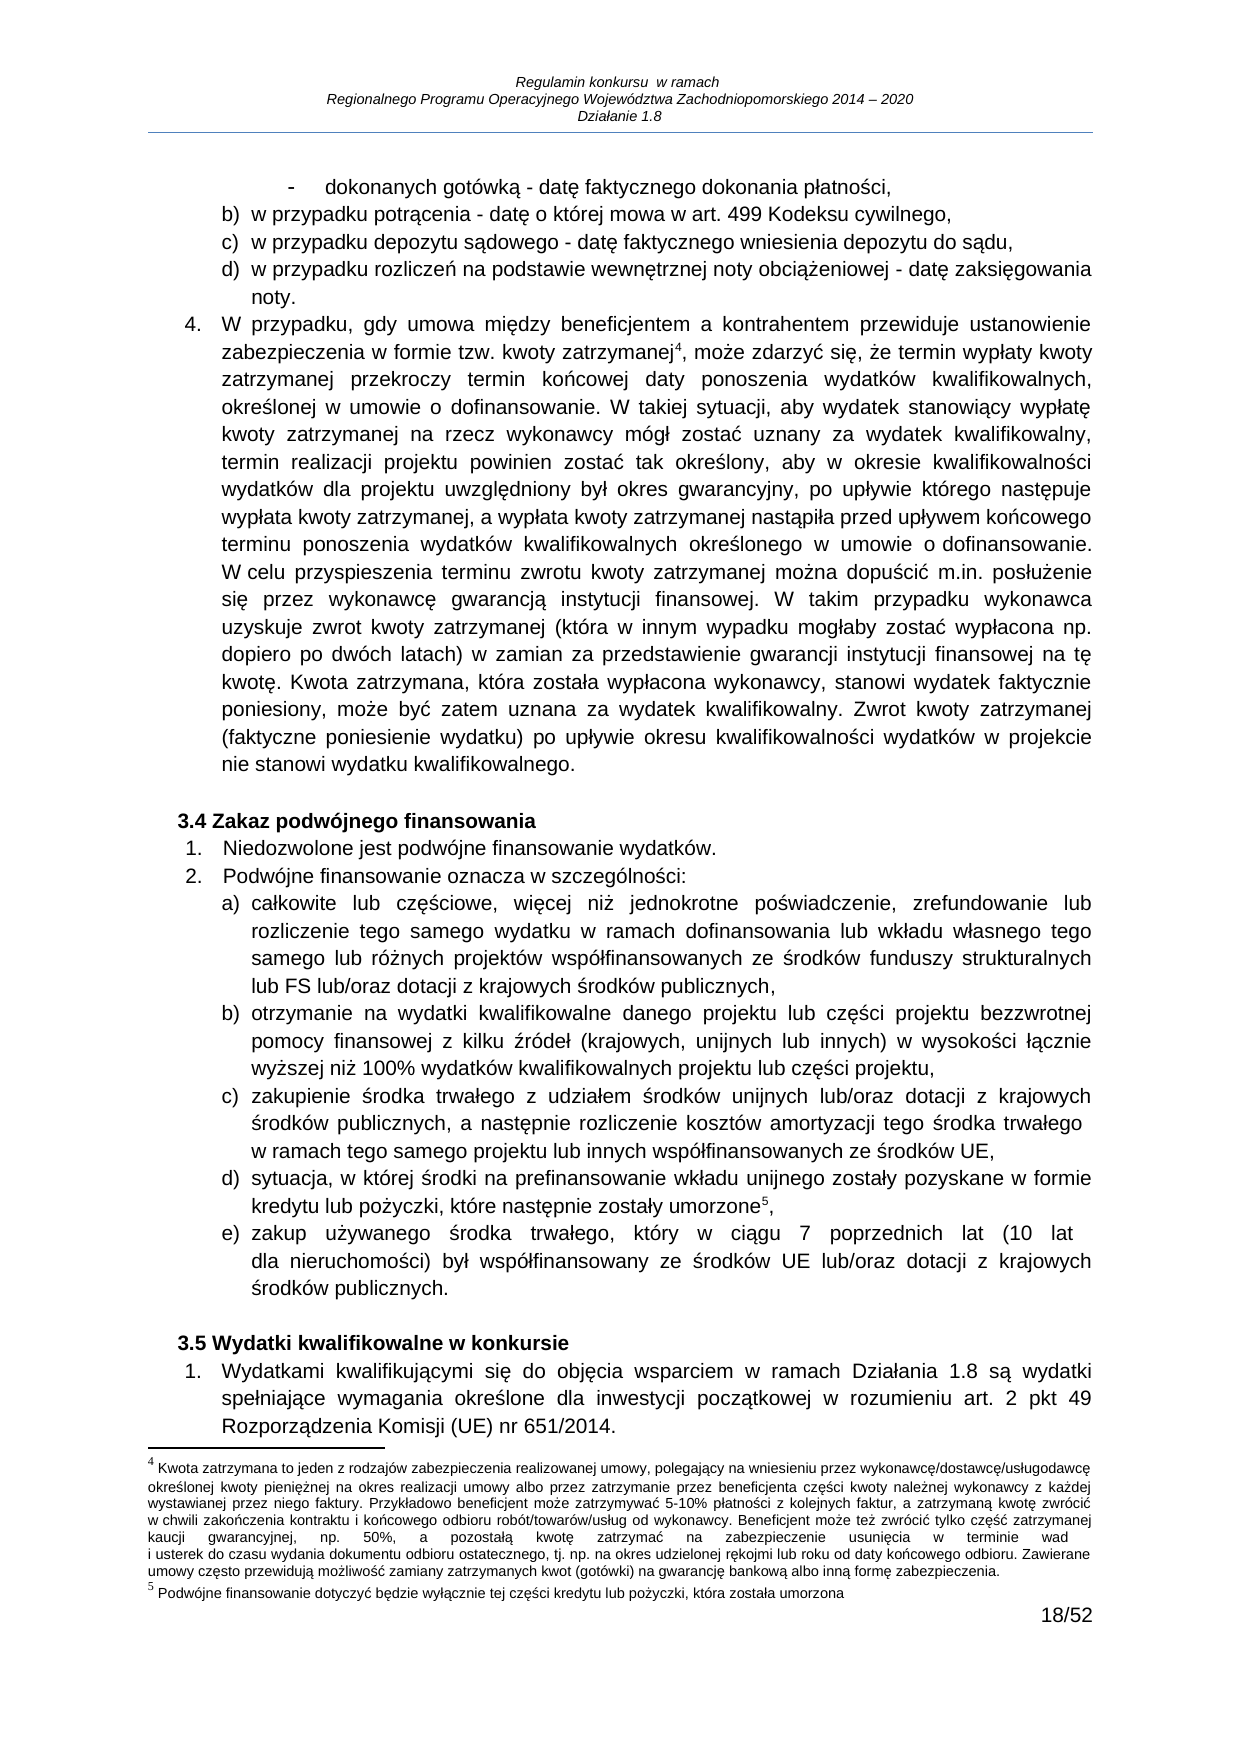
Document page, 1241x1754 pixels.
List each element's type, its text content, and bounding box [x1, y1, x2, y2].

list zakupienie środka trwałego z udziałem środków unijnych lub/oraz dotacji z krajowych środków publicznych, a następnie rozliczenie kosztów amortyzacji tego środka trwałego w ramach tego samego projektu lub innych współfinansowanych ze środków UE, [221, 1084, 1093, 1163]
list w przypadku depozytu sądowego - datę faktycznego wniesienia depozytu do sądu, [221, 230, 1093, 254]
list w przypadku rozliczeń na podstawie wewnętrznej noty obciążeniowej - datę zaksięgowania noty. [221, 257, 1093, 309]
list sytuacja, w której środki na prefinansowanie wkładu unijnego zostały pozyskane w formie kredytu lub pożyczki, które następnie zostały umorzone, [221, 1166, 1093, 1218]
list całkowite lub częściowe, więcej niż jednokrotne poświadczenie, zrefundowanie lub rozliczenie tego samego wydatku w ramach dofinansowania lub wkładu własnego tego samego lub różnych projektów współfinansowanych ze środków funduszy strukturalnych lub FS lub/oraz dotacji z krajowych środków publicznych, [221, 891, 1093, 998]
list Niedozwolone jest podwójne finansowanie wydatków. [185, 836, 1091, 860]
list zakup używanego środka trwałego, który w ciągu 7 poprzednich lat (10 lat dla nieruchomości) był współfinansowany ze środków UE lub/oraz dotacji z krajowych środków publicznych. [221, 1221, 1093, 1300]
list otrzymanie na wydatki kwalifikowalne danego projektu lub części projektu bezzwrotnej pomocy finansowej z kilku źródeł (krajowych, unijnych lub innych) w wysokości łącznie wyższej niż 100% wydatków kwalifikowalnych projektu lub części projektu, [221, 1001, 1093, 1080]
list W przypadku, gdy umowa między beneficjentem a kontrahentem przewiduje ustanowienie zabezpieczenia w formie tzw. kwoty zatrzymanej, może zdarzyć się, że termin wypłaty kwoty zatrzymanej przekroczy termin końcowej daty ponoszenia wydatków kwalifikowalnych, określonej w umowie o dofinansowanie. W takiej sytuacji, aby wydatek stanowiący wypłatę kwoty zatrzymanej na rzecz wykonawcy mógł zostać uznany za wydatek kwalifikowalny, termin realizacji projektu powinien zostać tak określony, aby w okresie kwalifikowalności wydatków dla projektu uwzględniony był okres gwarancyjny, po upływie którego następuje wypłata kwoty zatrzymanej, a wypłata kwoty zatrzymanej nastąpiła przed upływem końcowego terminu ponoszenia wydatków kwalifikowalnych określonego w umowie o dofinansowanie. W celu przyspieszenia terminu zwrotu kwoty zatrzymanej można dopuścić m.in. posłużenie się przez wykonawcę gwarancją instytucji finansowej. W takim przypadku wykonawca uzyskuje zwrot kwoty zatrzymanej (która w innym wypadku mogłaby zostać wypłacona np. dopiero po dwóch latach) w zamian za przedstawienie gwarancji instytucji finansowej na tę kwotę. Kwota zatrzymana, która została wypłacona wykonawcy, stanowi wydatek faktycznie poniesiony, może być zatem uznana za wydatek kwalifikowalny. Zwrot kwoty zatrzymanej (faktyczne poniesienie wydatku) po upływie okresu kwalifikowalności wydatków w projekcie nie stanowi wydatku kwalifikowalnego. [184, 312, 1093, 776]
subtitle 3.4 Zakaz podwójnego finansowania [177, 809, 1093, 833]
subtitle dokonanych gotówką - datę faktycznego dokonania płatności, [288, 174, 1093, 199]
subtitle 3.5 Wydatki kwalifikowalne w konkursie [177, 1331, 1093, 1355]
list Podwójne finansowanie oznacza w szczególności: [185, 864, 1091, 888]
subtitle Wydatkami kwalifikującymi się do objęcia wsparciem w ramach Działania 1.8 są wydatki spełniające wymagania określone dla inwestycji początkowej w rozumieniu art. 2 pkt 49 Rozporządzenia Komisji (UE) nr 651/2014. [184, 1359, 1093, 1438]
list w przypadku potrącenia - datę o której mowa w art. 499 Kodeksu cywilnego, [221, 202, 1093, 226]
